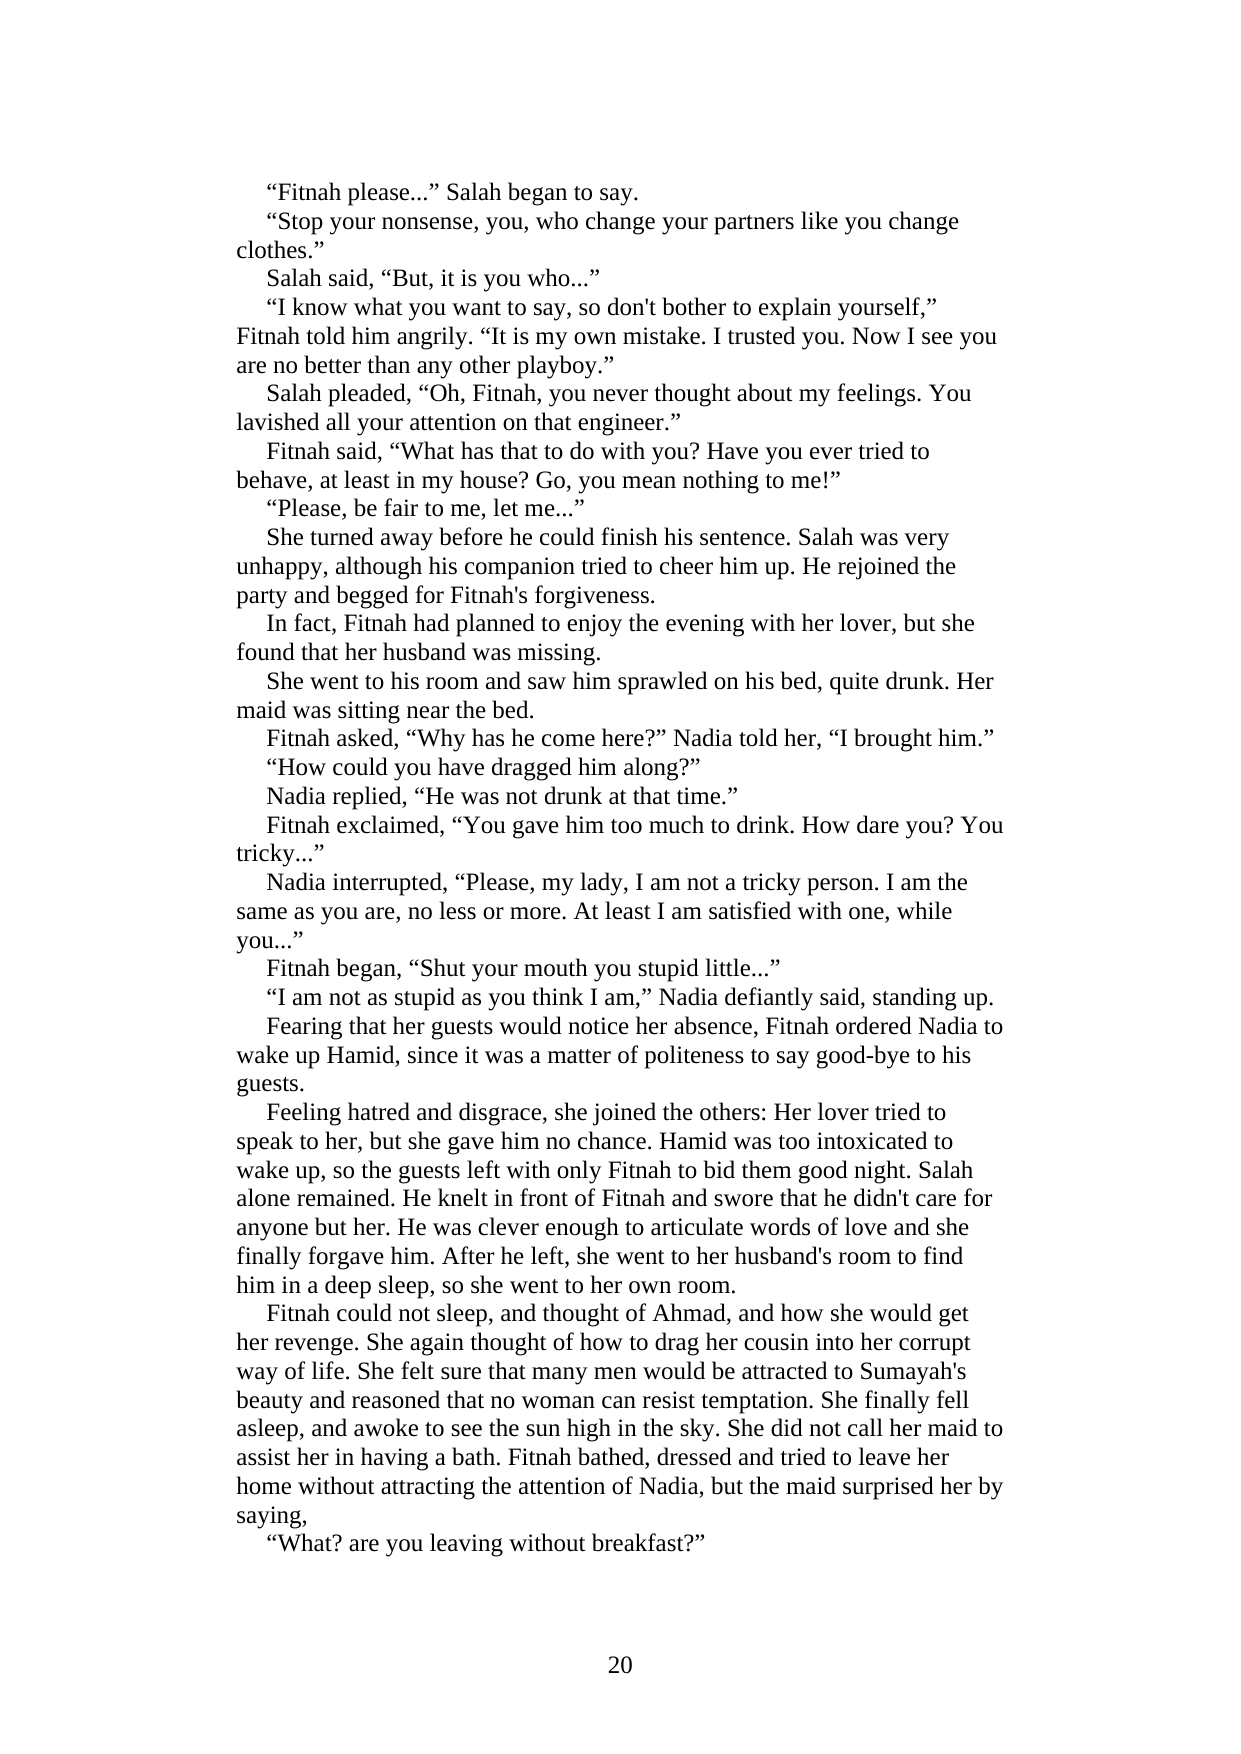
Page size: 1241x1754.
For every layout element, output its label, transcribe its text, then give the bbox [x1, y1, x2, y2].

text She went to his room and saw him sprawled on his bed, quite drunk. Her maid was sitting near the bed. [236, 666, 1004, 723]
text “Fitnah please...” Salah began to say. [236, 177, 1004, 206]
text Feeling hatred and disgrace, she joined the others: Her lover tried to speak to her, but she gave him no chance. Hamid was too intoxicated to wake up, so the guests left with only Fitnah to bid them good night. Salah alone remained. He knelt in front of Fitnah and swore that he didn't care for anyone but her. He was clever enough to articulate words of love and she finally forgave him. After he left, she went to her husband's room to find him in a deep sleep, so she went to her own room. [236, 1097, 1004, 1298]
text “I am not as stupid as you think I am,” Nadia defiantly said, standing up. [236, 982, 1004, 1011]
text In fact, Fitnah had planned to enjoy the evening with her lover, but she found that her husband was missing. [236, 608, 1004, 666]
text Fitnah could not sleep, and thought of Ahmad, and how she would get her revenge. She again thought of how to drag her cousin into her corrupt way of life. She felt sure that many men would be attracted to Sumayah's beauty and reasoned that no woman can resist temptation. She finally fell asleep, and awoke to see the sun high in the sky. She did not call her maid to assist her in having a bath. Fitnah bathed, dressed and tried to leave her home without attracting the attention of Nadia, but the maid surprised her by saying, [236, 1298, 1004, 1528]
text Fitnah asked, “Why has he come here?” Nadia told her, “I brought him.” [236, 723, 1004, 752]
text Nadia replied, “He was not drunk at that time.” [236, 781, 1004, 810]
text “How could you have dragged him along?” [236, 752, 1004, 781]
text Fearing that her guests would notice her absence, Fitnah ordered Nadia to wake up Hamid, since it was a matter of politeness to say good-bye to his guests. [236, 1011, 1004, 1097]
text “I know what you want to say, so don't bother to explain yourself,” Fitnah told him angrily. “It is my own mistake. I trusted you. Now I see you are no better than any other playboy.” [236, 292, 1004, 378]
text “Stop your nonsense, you, who change your partners like you change clothes.” [236, 206, 1004, 263]
text Fitnah said, “What has that to do with you? Have you ever tried to behave, at least in my house? Go, you mean nothing to me!” [236, 436, 1004, 493]
text Salah said, “But, it is you who...” [236, 263, 1004, 292]
text Fitnah began, “Shut your mouth you stupid little...” [236, 953, 1004, 982]
text She turned away before he could finish his sentence. Salah was very unhappy, although his companion tried to cheer him up. He rejoined the party and begged for Fitnah's forgiveness. [236, 522, 1004, 608]
text Fitnah exclaimed, “You gave him too much to drink. How dare you? You tricky...” [236, 810, 1004, 867]
text Salah pleaded, “Oh, Fitnah, you never thought about my feelings. You lavished all your attention on that engineer.” [236, 378, 1004, 436]
text Nadia interrupted, “Please, my lady, I am not a tricky person. I am the same as you are, no less or more. At least I am satisfied with one, while you...” [236, 867, 1004, 953]
text “What? are you leaving without breakfast?” [236, 1528, 1004, 1557]
text “Please, be fair to me, let me...” [236, 493, 1004, 522]
